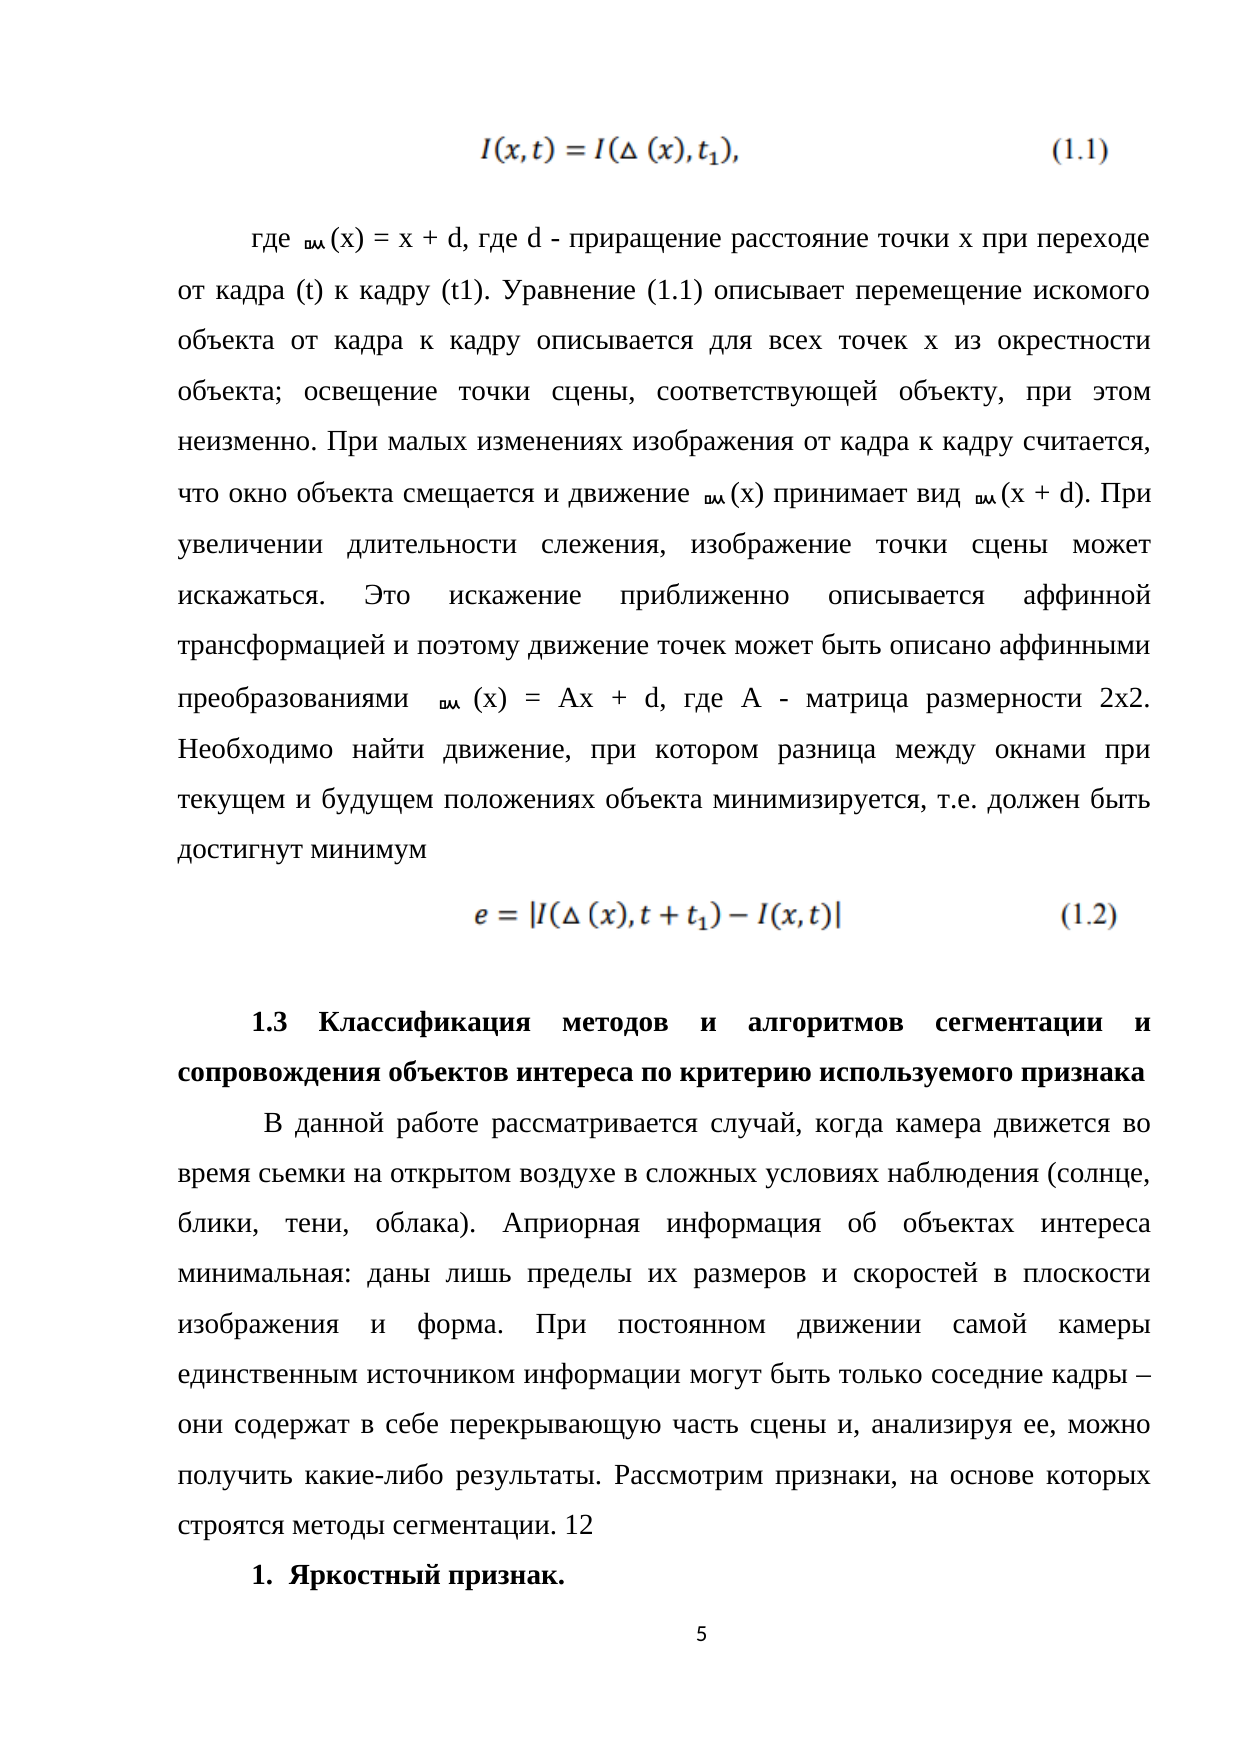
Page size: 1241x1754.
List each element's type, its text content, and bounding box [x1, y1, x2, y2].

list Яркостный признак. [251, 1557, 1152, 1591]
text В данной работе рассматривается случай, когда камера движется во время сьемки на открытом воздухе в сложных условиях наблюдения (солнце, блики, тени, облака). Априорная информация об объектах интереса минимальная: даны лишь пределы их размеров и скоростей в плоскости изображения и форма. При постоянном движении самой камеры единственным источником информации могут быть только соседние кадры ‒ они содержат в себе перекрывающую часть сцены и, анализируя ее, можно получить какие-либо результаты. Рассмотрим признаки, на основе которых строятся методы сегментации. 12 [177, 1105, 1152, 1541]
picture [414, 118, 1152, 206]
picture [421, 882, 1152, 970]
text где ᇞ(x) = х + d, где d - приращение расстояние точки х при переходе от кадра (t) к кадру (t1). Уравнение (1.1) описывает перемещение искомого объекта от кадра к кадру описывается для всех точек х из окрестности объекта; освещение точки сцены, соответствующей объекту, при этом неизменно. При малых изменениях изображения от кадра к кадру считается, что окно объекта смещается и движение ᇞ(x) принимает вид ᇞ(x + d). При увеличении длительности слежения, изображение точки сцены может искажаться. Это искажение приближенно описывается аффинной трансформацией и поэтому движение точек может быть описано аффинными преобразованиями ᇞ(x) = Ах + d, где А - матрица размерности 2x2. Необходимо найти движение, при котором разница между окнами при текущем и будущем положениях объекта минимизируется, т.е. должен быть достигнут минимум [177, 219, 1152, 865]
subtitle 1.3 Классификация методов и алгоритмов сегментации и сопровождения объектов интереса по критерию используемого признака [177, 1004, 1152, 1088]
